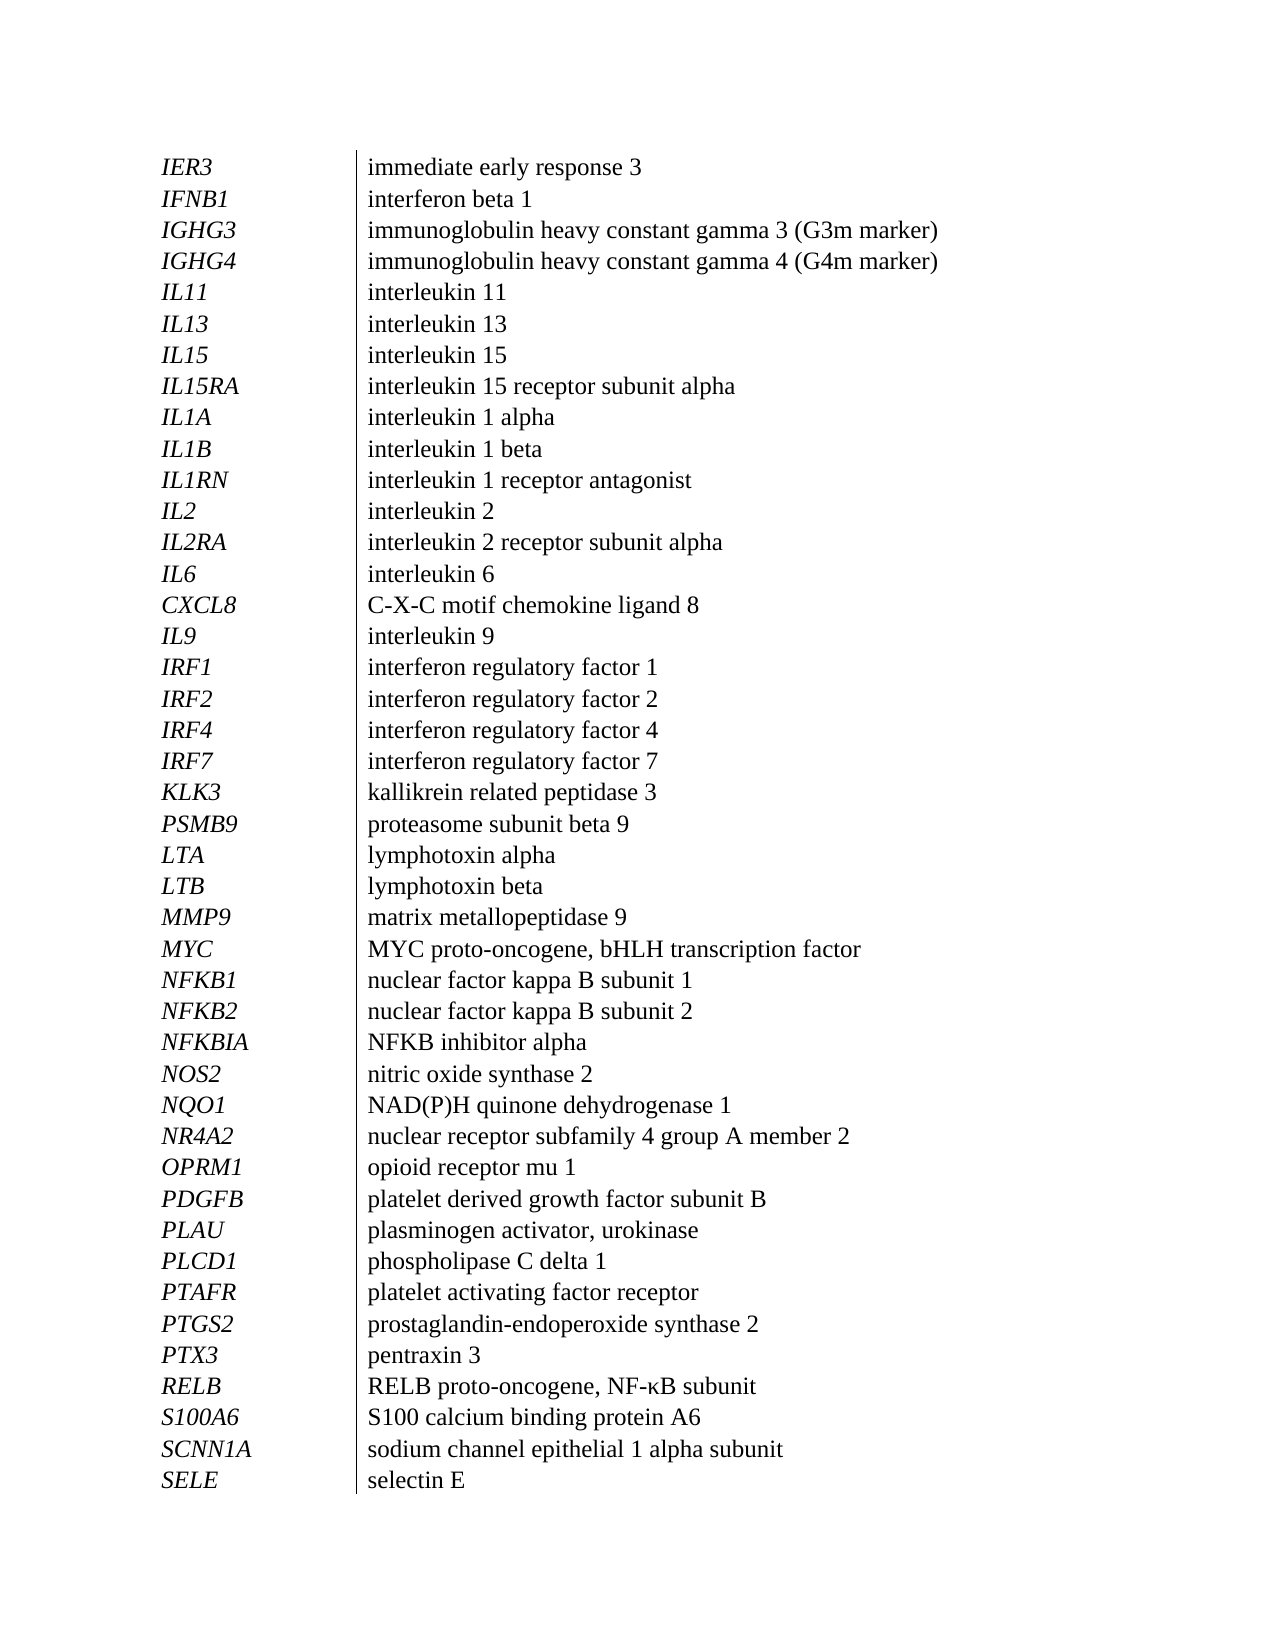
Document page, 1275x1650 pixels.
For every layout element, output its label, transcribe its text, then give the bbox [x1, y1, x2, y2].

table_cell sodium channel epithelial 1 alpha subunit [357, 1431, 1124, 1462]
table_cell NAD(P)H quinone dehydrogenase 1 [357, 1088, 1124, 1119]
table_cell NQO1 [150, 1088, 356, 1119]
table_cell NFKB inhibitor alpha [357, 1025, 1124, 1056]
table_cell lymphotoxin beta [357, 869, 1124, 900]
table_cell RELB [150, 1369, 356, 1400]
table_cell IRF1 [150, 650, 356, 681]
table_cell lymphotoxin alpha [357, 838, 1124, 869]
table_cell opioid receptor mu 1 [357, 1150, 1124, 1181]
table_cell NOS2 [150, 1056, 356, 1087]
table_cell IL1B [150, 431, 356, 462]
table_cell PSMB9 [150, 806, 356, 837]
table_cell IL15 [150, 338, 356, 369]
table_cell PTGS2 [150, 1306, 356, 1337]
table_cell interleukin 1 receptor antagonist [357, 463, 1124, 494]
table_cell interferon regulatory factor 4 [357, 713, 1124, 744]
table_cell LTA [150, 838, 356, 869]
table_cell NFKB2 [150, 994, 356, 1025]
table_cell IRF2 [150, 681, 356, 712]
table_cell PDGFB [150, 1181, 356, 1212]
table_cell kallikrein related peptidase 3 [357, 775, 1124, 806]
table_cell RELB proto-oncogene, NF-κB subunit [357, 1369, 1124, 1400]
table_cell immunoglobulin heavy constant gamma 4 (G4m marker) [357, 244, 1124, 275]
table_cell IFNB1 [150, 181, 356, 212]
table_cell NFKBIA [150, 1025, 356, 1056]
table_cell IRF4 [150, 713, 356, 744]
table_cell NR4A2 [150, 1119, 356, 1150]
table_cell LTB [150, 869, 356, 900]
table_cell nuclear receptor subfamily 4 group A member 2 [357, 1119, 1124, 1150]
table_cell S100A6 [150, 1400, 356, 1431]
table_cell pentraxin 3 [357, 1338, 1124, 1369]
table_cell interleukin 11 [357, 275, 1124, 306]
table_cell nitric oxide synthase 2 [357, 1056, 1124, 1087]
table_cell IL11 [150, 275, 356, 306]
table_cell NFKB1 [150, 963, 356, 994]
table_cell IL6 [150, 556, 356, 587]
table_cell IL15RA [150, 369, 356, 400]
table_cell prostaglandin-endoperoxide synthase 2 [357, 1306, 1124, 1337]
table_cell interleukin 15 receptor subunit alpha [357, 369, 1124, 400]
table_cell SELE [150, 1463, 356, 1494]
table_cell KLK3 [150, 775, 356, 806]
table_cell IRF7 [150, 744, 356, 775]
table_cell phospholipase C delta 1 [357, 1244, 1124, 1275]
table_cell OPRM1 [150, 1150, 356, 1181]
table_cell PLAU [150, 1213, 356, 1244]
table_cell nuclear factor kappa B subunit 2 [357, 994, 1124, 1025]
table_cell MYC [150, 931, 356, 962]
table_cell interleukin 15 [357, 338, 1124, 369]
table_cell interleukin 6 [357, 556, 1124, 587]
table_cell immunoglobulin heavy constant gamma 3 (G3m marker) [357, 213, 1124, 244]
table_cell MYC proto-oncogene, bHLH transcription factor [357, 931, 1124, 962]
table_cell MMP9 [150, 900, 356, 931]
table_cell IL2RA [150, 525, 356, 556]
table_cell CXCL8 [150, 588, 356, 619]
table_cell interferon regulatory factor 1 [357, 650, 1124, 681]
table_cell interleukin 1 beta [357, 431, 1124, 462]
table_cell S100 calcium binding protein A6 [357, 1400, 1124, 1431]
table_cell interferon regulatory factor 7 [357, 744, 1124, 775]
table_cell IER3 [150, 150, 356, 181]
table_cell IL13 [150, 306, 356, 337]
table_cell platelet derived growth factor subunit B [357, 1181, 1124, 1212]
table_cell IGHG4 [150, 244, 356, 275]
table_cell PTAFR [150, 1275, 356, 1306]
table_cell interleukin 13 [357, 306, 1124, 337]
table_cell IL1A [150, 400, 356, 431]
table_cell interleukin 2 [357, 494, 1124, 525]
table_cell plasminogen activator, urokinase [357, 1213, 1124, 1244]
table_cell IL9 [150, 619, 356, 650]
table_cell C-X-C motif chemokine ligand 8 [357, 588, 1124, 619]
table_cell interleukin 9 [357, 619, 1124, 650]
table_cell interferon beta 1 [357, 181, 1124, 212]
table_cell interleukin 1 alpha [357, 400, 1124, 431]
table_cell SCNN1A [150, 1431, 356, 1462]
table_cell IL1RN [150, 463, 356, 494]
table_cell selectin E [357, 1463, 1124, 1494]
table_cell matrix metallopeptidase 9 [357, 900, 1124, 931]
table_cell PLCD1 [150, 1244, 356, 1275]
table_cell nuclear factor kappa B subunit 1 [357, 963, 1124, 994]
table_cell interferon regulatory factor 2 [357, 681, 1124, 712]
table_cell IGHG3 [150, 213, 356, 244]
table_cell interleukin 2 receptor subunit alpha [357, 525, 1124, 556]
table_cell platelet activating factor receptor [357, 1275, 1124, 1306]
table_cell immediate early response 3 [357, 150, 1124, 181]
table_cell proteasome subunit beta 9 [357, 806, 1124, 837]
table_cell PTX3 [150, 1338, 356, 1369]
table_cell IL2 [150, 494, 356, 525]
